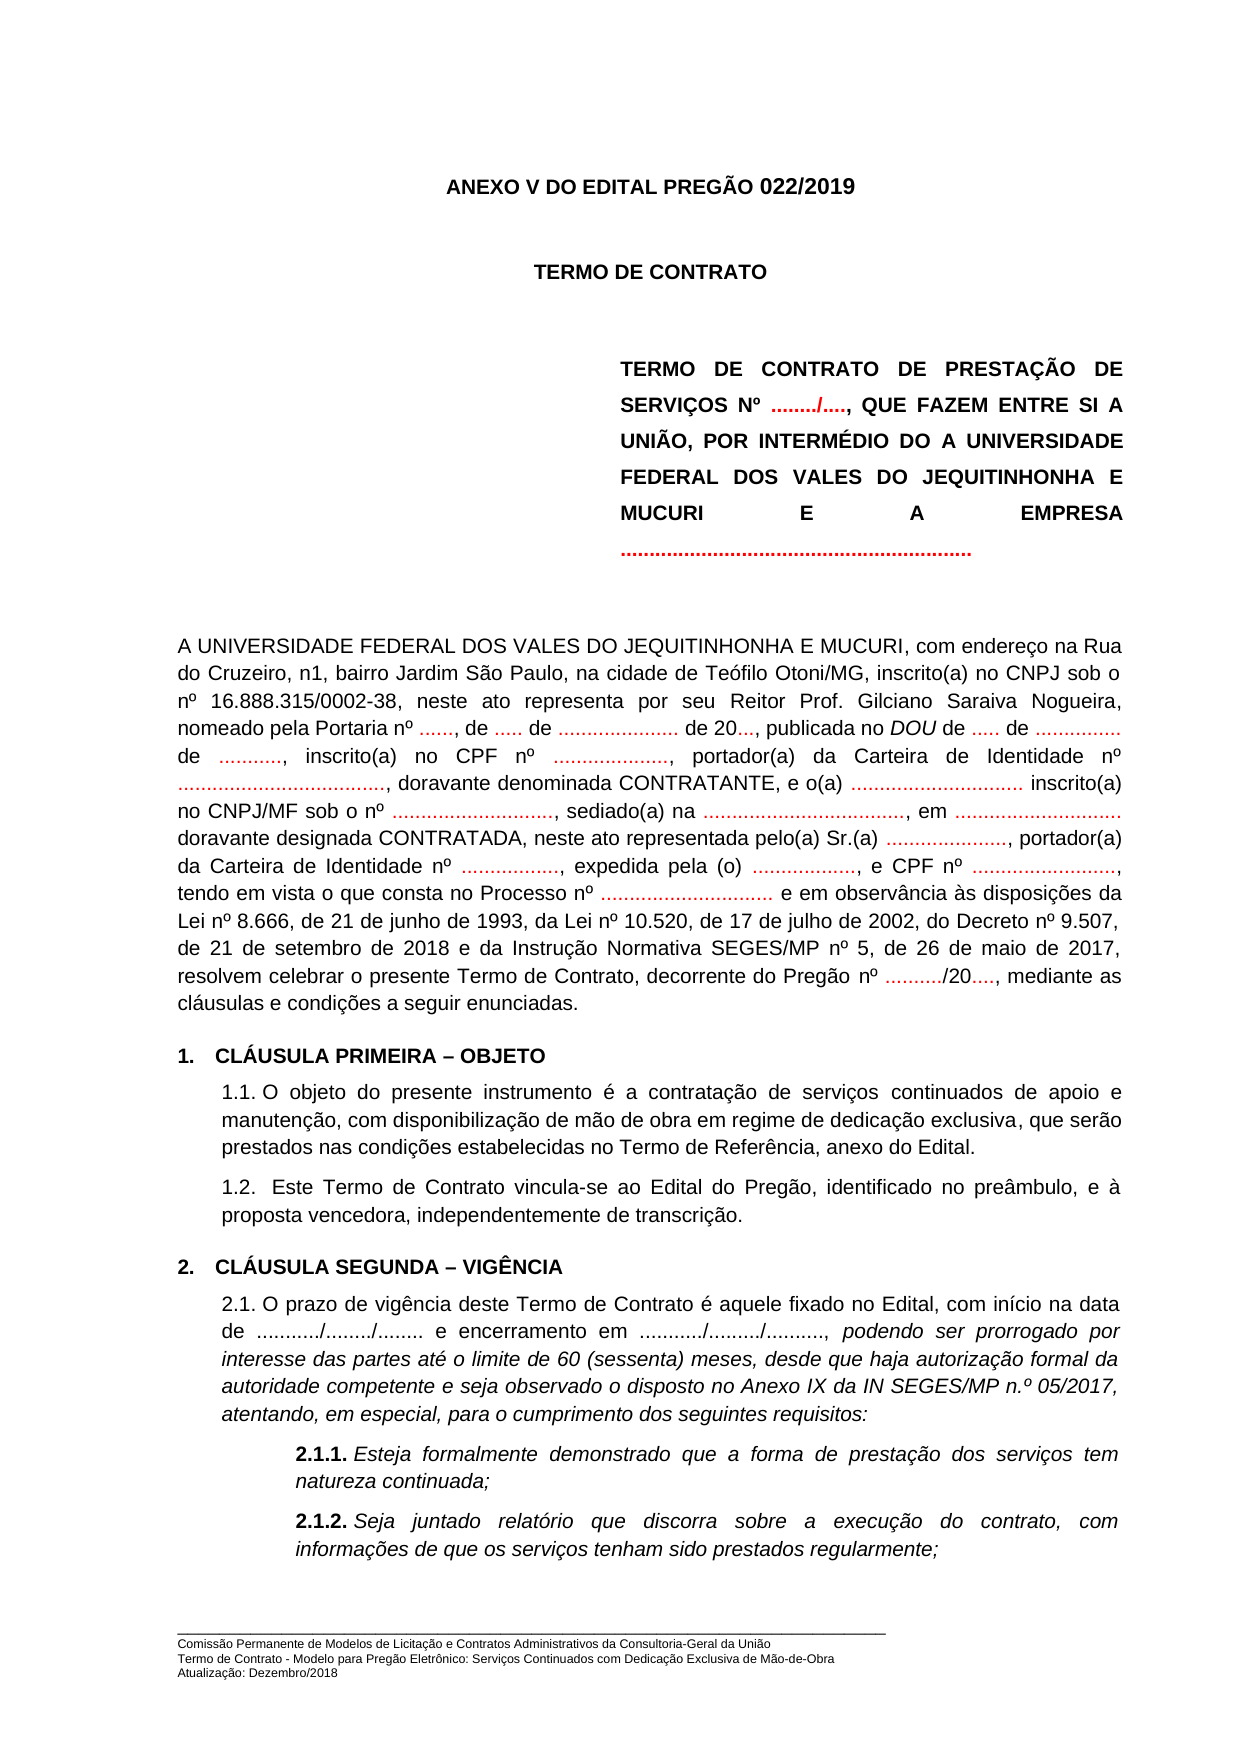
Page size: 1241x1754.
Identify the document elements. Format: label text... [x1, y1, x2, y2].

text A UNIVERSIDADE FEDERAL DOS VALES DO JEQUITINHONHA E MUCURI, com endereço na Rua do Cruzeiro, n1, bairro Jardim São Paulo, na cidade de Teófilo Otoni/MG, inscrito(a) no CNPJ sob o nº 16.888.315/0002-38, neste ato representa por seu Reitor Prof. Gilciano Saraiva Nogueira, nomeado pela Portaria nº ......, de ..... de ..................... de 20..., publicada no DOU de ..... de ............... de ..........., inscrito(a) no CPF nº ...................., portador(a) da Carteira de Identidade nº ...................................., doravante denominada CONTRATANTE, e o(a) .............................. inscrito(a) no CNPJ/MF sob o nº ............................, sediado(a) na ..................................., em ............................. doravante designada CONTRATADA, neste ato representada pelo(a) Sr.(a) ....................., portador(a) da Carteira de Identidade nº ................., expedida pela (o) .................., e CPF nº ........................., tendo em vista o que consta no Processo nº .............................. e em observância às disposições da Lei nº 8.666, de 21 de junho de 1993, da Lei nº 10.520, de 17 de julho de 2002, do Decreto nº 9.507, de 21 de setembro de 2018 e da Instrução Normativa SEGES/MP nº 5, de 26 de maio de 2017, resolvem celebrar o presente Termo de Contrato, decorrente do Pregão nº ........../20...., mediante as cláusulas e condições a seguir enunciadas. [177, 633, 1122, 1015]
list CLÁUSULA PRIMEIRA – OBJETO [177, 1043, 1122, 1067]
text ANEXO V DO EDITAL PREGÃO 022/2019 [177, 173, 1124, 199]
list Este Termo de Contrato vincula-se ao Edital do Pregão, identificado no preâmbulo, e à proposta vencedora, independentemente de transcrição. [221, 1175, 1122, 1226]
list Seja juntado relatório que discorra sobre a execução do contrato, com informações de que os serviços tenham sido prestados regularmente; [295, 1509, 1122, 1560]
text TERMO DE CONTRATO DE PRESTAÇÃO DE SERVIÇOS Nº ......../...., QUE FAZEM ENTRE SI A UNIÃO, POR INTERMÉDIO DO A UNIVERSIDADE FEDERAL DOS VALES DO JEQUITINHONHA E MUCURI E A EMPRESA ............................................................. [620, 357, 1124, 561]
list CLÁUSULA SEGUNDA – VIGÊNCIA [177, 1255, 1122, 1279]
text TERMO DE CONTRATO [177, 260, 1124, 284]
list O objeto do presente instrumento é a contratação de serviços continuados de apoio e manutenção, com disponibilização de mão de obra em regime de dedicação exclusiva, que serão prestados nas condições estabelecidas no Termo de Referência, anexo do Edital. [221, 1080, 1122, 1159]
list Esteja formalmente demonstrado que a forma de prestação dos serviços tem natureza continuada; [295, 1441, 1122, 1493]
list O prazo de vigência deste Termo de Contrato é aquele fixado no Edital, com início na data de .........../......../........ e encerramento em .........../........./.........., podendo ser prorrogado por interesse das partes até o limite de 60 (sessenta) meses, desde que haja autorização formal da autoridade competente e seja observado o disposto no Anexo IX da IN SEGES/MP n.º 05/2017, atentando, em especial, para o cumprimento dos seguintes requisitos: [221, 1291, 1122, 1425]
